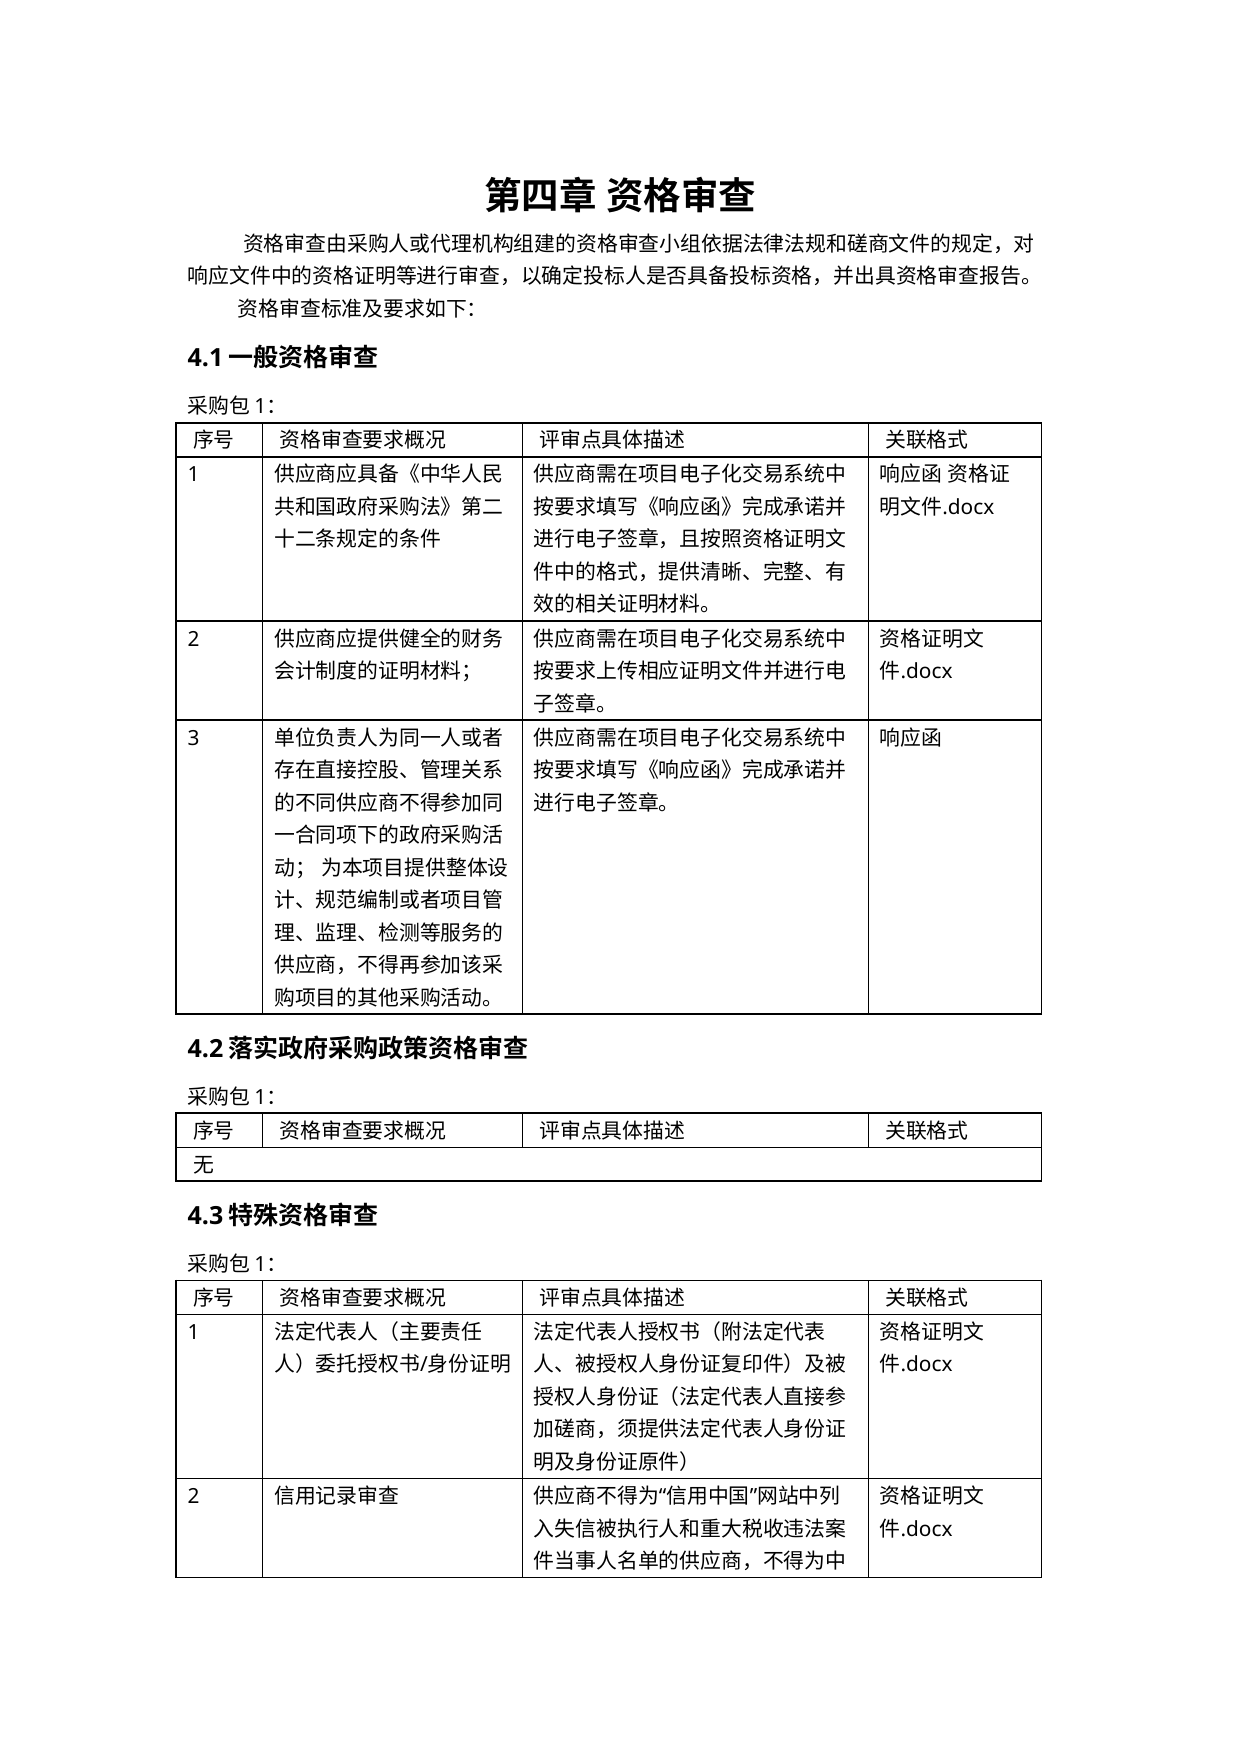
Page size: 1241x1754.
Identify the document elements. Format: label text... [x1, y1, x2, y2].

table_cell 1 [177, 1315, 262, 1478]
table_cell 资格证明文件.docx [869, 1479, 1041, 1577]
table_cell 响应函 资格证明文件.docx [869, 458, 1041, 620]
text 第四章 资格审查 [187, 162, 1053, 227]
table_cell 响应函 [869, 721, 1041, 1013]
table_cell 资格证明文件.docx [869, 1315, 1041, 1478]
table_cell 法定代表人授权书（附法定代表人、被授权人身份证复印件）及被授权人身份证（法定代表人直接参加磋商，须提供法定代表人身份证明及身份证原件） [523, 1315, 868, 1478]
table_header 评审点具体描述 [523, 1114, 868, 1146]
text 资格审查由采购人或代理机构组建的资格审查小组依据法律法规和磋商文件的规定，对响应文件中的资格证明等进行审查，以确定投标人是否具备投标资格，并出具资格审查报告。 [187, 227, 1053, 292]
text 采购包1： [187, 389, 1053, 422]
table_header 序号 [177, 424, 262, 456]
table_cell 供应商需在项目电子化交易系统中按要求填写《响应函》完成承诺并进行电子签章，且按照资格证明文件中的格式，提供清晰、完整、有效的相关证明材料。 [523, 458, 868, 620]
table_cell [523, 1479, 868, 1577]
table_cell 信用记录审查 [263, 1479, 522, 1577]
table_header 资格审查要求概况 [263, 1281, 522, 1313]
table_header 关联格式 [869, 1281, 1041, 1313]
table_cell 供应商应具备《中华人民共和国政府采购法》第二十二条规定的条件 [263, 458, 522, 620]
text 采购包1： [187, 1247, 1053, 1279]
table_cell 供应商需在项目电子化交易系统中按要求上传相应证明文件并进行电子签章。 [523, 622, 868, 719]
table_cell 无 [177, 1148, 1041, 1180]
table_header 评审点具体描述 [523, 1281, 868, 1313]
table_cell 法定代表人（主要责任人）委托授权书/身份证明 [263, 1315, 522, 1478]
table_header 序号 [177, 1114, 262, 1146]
table_header 序号 [177, 1281, 262, 1313]
table_cell 供应商需在项目电子化交易系统中按要求填写《响应函》完成承诺并进行电子签章。 [523, 721, 868, 1013]
text 4.1一般资格审查 [187, 324, 1053, 389]
table_header 资格审查要求概况 [263, 424, 522, 456]
table_header 关联格式 [869, 1114, 1041, 1146]
table_cell 2 [177, 622, 262, 719]
table_header 评审点具体描述 [523, 424, 868, 456]
table_header 资格审查要求概况 [263, 1114, 522, 1146]
text 4.3特殊资格审查 [187, 1182, 1053, 1247]
table_cell 供应商应提供健全的财务会计制度的证明材料； [263, 622, 522, 719]
text 4.2落实政府采购政策资格审查 [187, 1015, 1053, 1080]
text 资格审查标准及要求如下： [187, 292, 1053, 324]
table_cell 单位负责人为同一人或者存在直接控股、管理关系的不同供应商不得参加同一合同项下的政府采购活动； 为本项目提供整体设计、规范编制或者项目管理、监理、检测等服务的供应商，不得再参加该采购项目的其他采购活动。 [263, 721, 522, 1013]
text 采购包1： [187, 1080, 1053, 1112]
table_cell 2 [177, 1479, 262, 1577]
table_cell 3 [177, 721, 262, 1013]
table_header 关联格式 [869, 424, 1041, 456]
table_cell 1 [177, 458, 262, 620]
table_cell 资格证明文件.docx [869, 622, 1041, 719]
